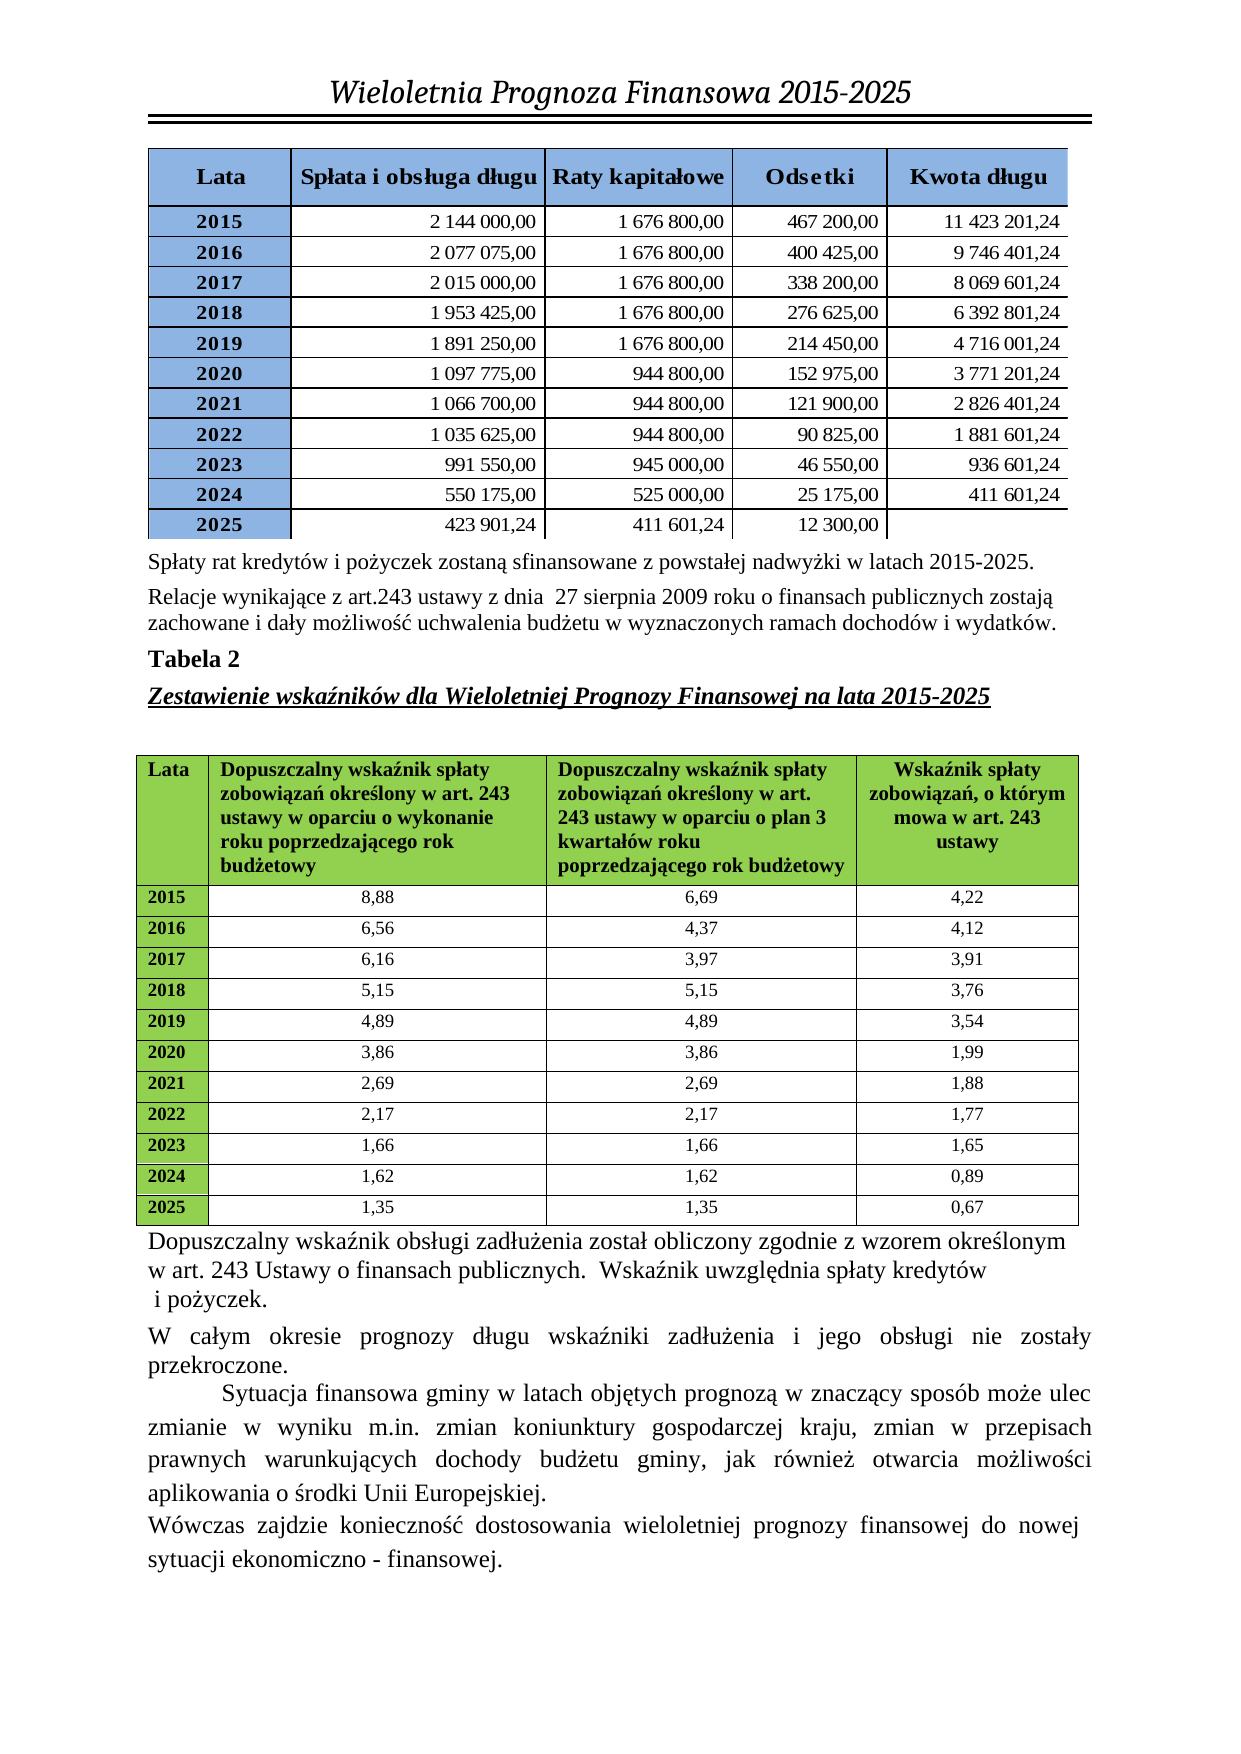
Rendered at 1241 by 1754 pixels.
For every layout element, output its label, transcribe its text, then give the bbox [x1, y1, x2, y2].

table_cell 2017 [137, 948, 208, 978]
table_cell 1,35 [209, 1196, 546, 1225]
text Sytuacja finansowa gminy w latach objętych prognozą w znaczący sposób może ulec zmianie w wyniku m.in. zmian koniunktury gospodarczej kraju, zmian w przepisach prawnych warunkujących dochody budżetu gminy, jak również otwarcia możliwości aplikowania o środki Unii Europejskiej. [148, 1378, 1092, 1506]
table_header Lata [137, 756, 208, 885]
table_cell 0,67 [857, 1196, 1078, 1225]
table_cell 1,65 [857, 1134, 1078, 1163]
text Wówczas zajdzie konieczność dostosowania wieloletniej prognozy finansowej do nowej sytuacji ekonomiczno - finansowej. [148, 1511, 1092, 1572]
table_cell 4,12 [857, 917, 1078, 947]
table_cell 3,86 [209, 1041, 546, 1071]
table_cell 2,69 [209, 1072, 546, 1102]
table_cell 1,35 [547, 1196, 856, 1225]
table_cell 3,54 [857, 1010, 1078, 1040]
table_cell 2024 [137, 1165, 208, 1194]
table_cell 8,88 [209, 886, 546, 916]
table_cell 2,69 [547, 1072, 856, 1102]
table_cell 3,76 [857, 979, 1078, 1009]
table_cell 2020 [137, 1041, 208, 1071]
table_cell 5,15 [547, 979, 856, 1009]
text Zestawienie wskaźników dla Wieloletniej Prognozy Finansowej na lata 2015-2025 [148, 681, 1092, 710]
table_cell 4,89 [547, 1010, 856, 1040]
table_cell 1,66 [547, 1134, 856, 1163]
table_cell 5,15 [209, 979, 546, 1009]
table_cell 2018 [137, 979, 208, 1009]
table_cell 2022 [137, 1103, 208, 1133]
table_cell 2016 [137, 917, 208, 947]
table_cell 1,99 [857, 1041, 1078, 1071]
text W całym okresie prognozy długu wskaźniki zadłużenia i jego obsługi nie zostały przekroczone. [148, 1321, 1092, 1378]
table_cell 2,17 [547, 1103, 856, 1133]
table_cell 1,62 [547, 1165, 856, 1194]
text Tabela 2 [148, 644, 1092, 673]
table_cell 2015 [137, 886, 208, 916]
table_cell 2019 [137, 1010, 208, 1040]
table_cell 0,89 [857, 1165, 1078, 1194]
table_cell 1,77 [857, 1103, 1078, 1133]
text Spłaty rat kredytów i pożyczek zostaną sfinansowane z powstałej nadwyżki w latach 2015-2025. [148, 548, 1092, 575]
table_cell 4,89 [209, 1010, 546, 1040]
table_cell 6,69 [547, 886, 856, 916]
table_cell 1,62 [209, 1165, 546, 1194]
table_cell 2,17 [209, 1103, 546, 1133]
table_header Wskaźnik spłaty zobowiązań, o którym mowa w art. 243 ustawy [857, 756, 1078, 885]
table_header Dopuszczalny wskaźnik spłaty zobowiązań określony w art. 243 ustawy w oparciu o wykonanie roku poprzedzającego rok budżetowy [209, 756, 546, 885]
table_cell 6,16 [209, 948, 546, 978]
table_cell 3,86 [547, 1041, 856, 1071]
table_cell 3,97 [547, 948, 856, 978]
table_cell 2023 [137, 1134, 208, 1163]
table_cell 4,37 [547, 917, 856, 947]
table_cell 1,88 [857, 1072, 1078, 1102]
table_cell 6,56 [209, 917, 546, 947]
table_cell 2025 [137, 1196, 208, 1225]
text Dopuszczalny wskaźnik obsługi zadłużenia został obliczony zgodnie z wzorem określonym w art. 243 Ustawy o finansach publicznych. Wskaźnik uwzględnia spłaty kredytów i pożyczek. [148, 1226, 1092, 1313]
text Relacje wynikające z art.243 ustawy z dnia 27 sierpnia 2009 roku o finansach publicznych zostają zachowane i dały możliwość uchwalenia budżetu w wyznaczonych ramach dochodów i wydatków. [148, 583, 1092, 636]
table_header Dopuszczalny wskaźnik spłaty zobowiązań określony w art. 243 ustawy w oparciu o plan 3 kwartałów roku poprzedzającego rok budżetowy [547, 756, 856, 885]
table_cell 4,22 [857, 886, 1078, 916]
table_cell 1,66 [209, 1134, 546, 1163]
table_cell 3,91 [857, 948, 1078, 978]
table_cell 2021 [137, 1072, 208, 1102]
